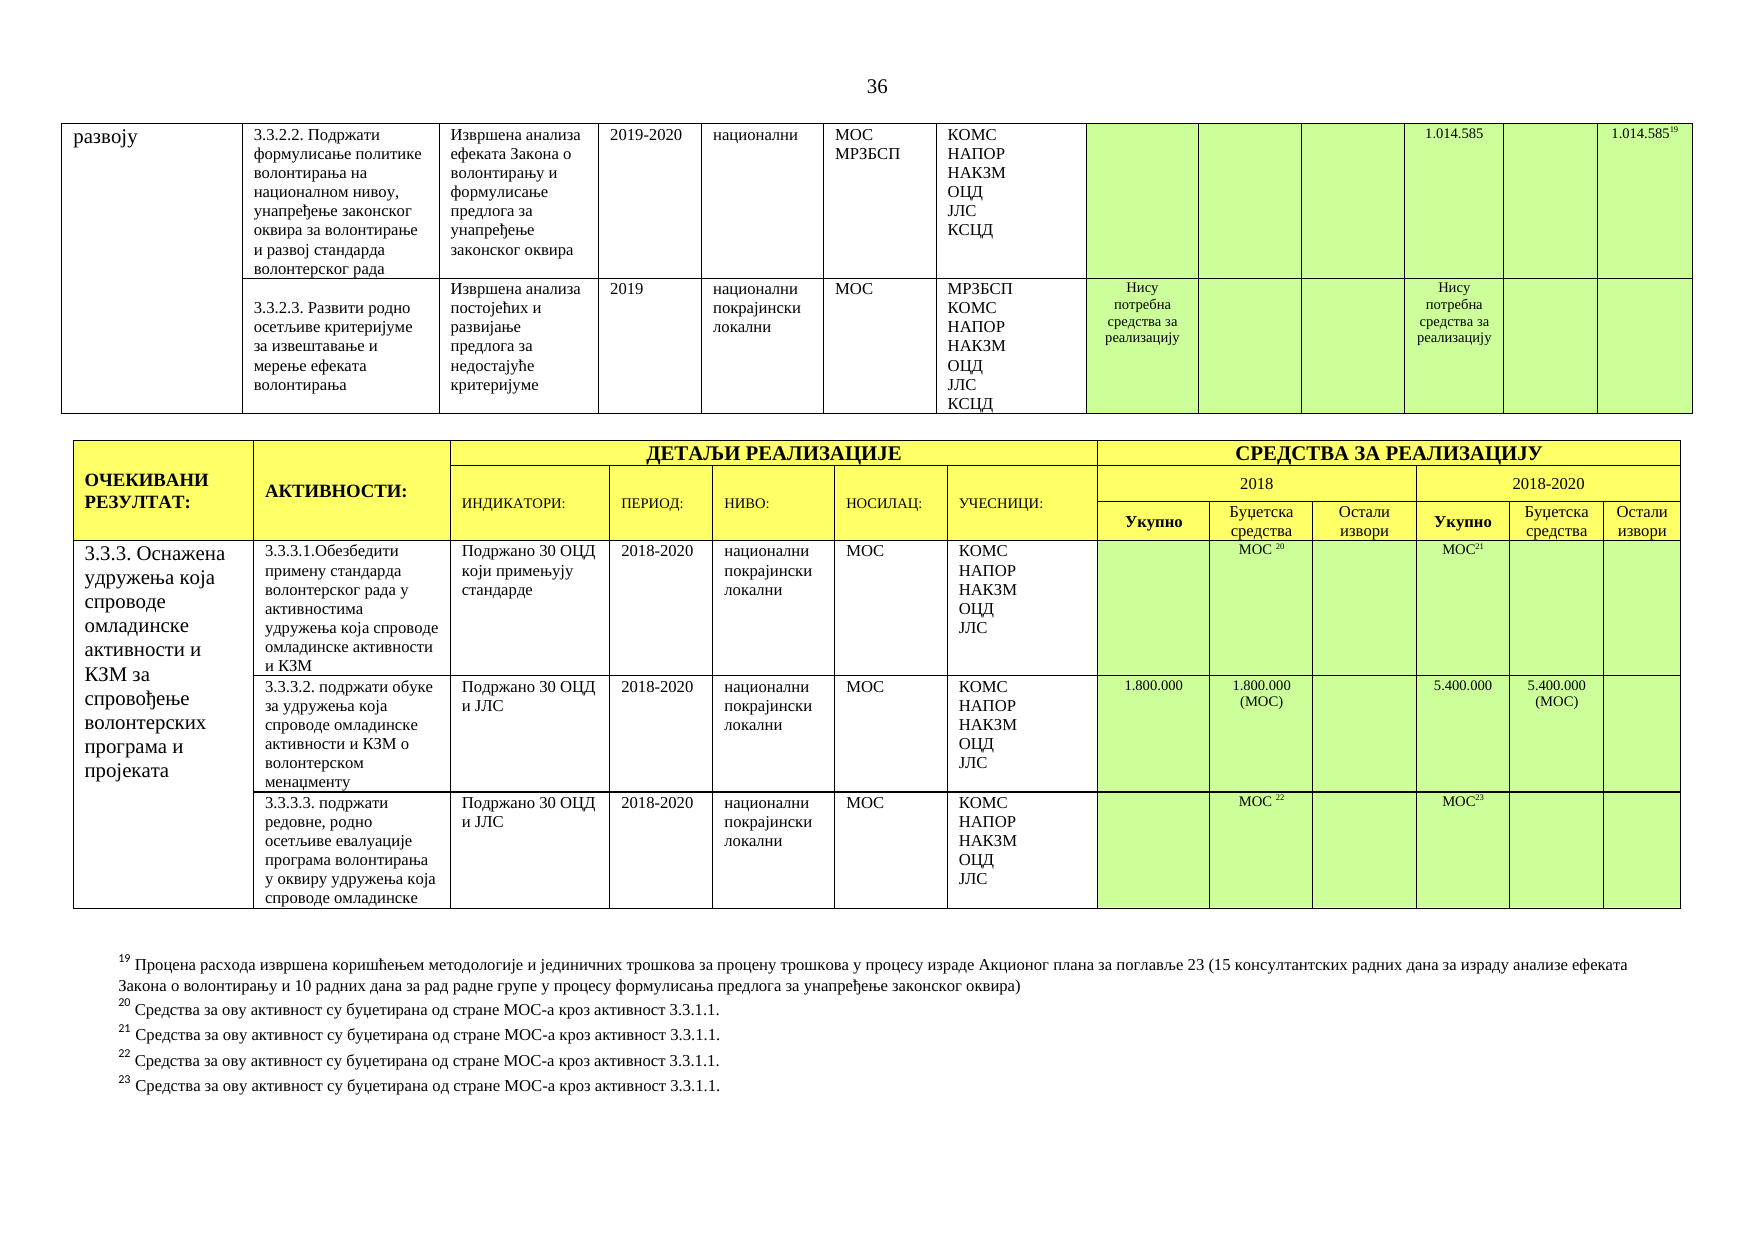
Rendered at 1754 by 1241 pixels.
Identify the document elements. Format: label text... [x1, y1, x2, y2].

table_cell Укупно [1417, 502, 1509, 540]
table_cell [1087, 124, 1198, 278]
table_cell 2019-2020 [599, 124, 701, 278]
table_cell [1604, 541, 1680, 675]
table_cell [1313, 793, 1416, 907]
table_cell 2018-2020 [610, 676, 712, 791]
table_cell МОС [1417, 793, 1509, 907]
table_cell Нису потребна средства за реализацију [1087, 279, 1198, 413]
table_cell Извршена анализа ефеката Закона о волонтирању и формулисање предлога за унапређење законског оквира [440, 124, 598, 278]
table_cell национални покрајински локални [713, 676, 834, 791]
table_cell национални покрајински локални [713, 541, 834, 675]
table_cell МОС МРЗБСП [824, 124, 936, 278]
table_cell Остали извори [1313, 502, 1416, 540]
table_cell 3.3.3.2. подржати обуке за удружења која спроводе омладинске активности и КЗМ о волонтерском менаџменту [254, 676, 450, 791]
table_cell национални покрајински локални [702, 279, 823, 413]
table_cell [1510, 541, 1603, 675]
table_cell КОМС НАПОР НАКЗМ ОЦД ЈЛС [948, 676, 1097, 791]
table_cell КОМС НАПОР НАКЗМ ОЦД ЈЛС КСЦД [937, 124, 1086, 278]
table_header АКТИВНОСТИ: [254, 441, 450, 540]
table_header СРЕДСТВА ЗА РЕАЛИЗАЦИЈУ [1098, 441, 1680, 465]
table_cell ПЕРИОД: [610, 466, 712, 540]
table_cell 2018-2020 [610, 793, 712, 907]
table_header ОЧЕКИВАНИ РЕЗУЛТАТ: [74, 441, 253, 540]
table_cell КОМС НАПОР НАКЗМ ОЦД ЈЛС [948, 541, 1097, 675]
table_cell [1598, 279, 1692, 413]
table_cell [1313, 676, 1416, 791]
table_cell МОС [835, 541, 947, 675]
table_cell 1.800.000 [1098, 676, 1209, 791]
table_cell [1510, 793, 1603, 907]
table_cell [1199, 279, 1301, 413]
table_cell 1.800.000 (МОС) [1210, 676, 1312, 791]
table_cell [1302, 279, 1404, 413]
table_cell МОС [1210, 541, 1312, 675]
table_cell НИВО: [713, 466, 834, 540]
table_cell 1.014.585 [1405, 124, 1503, 278]
table_cell УЧЕСНИЦИ: [948, 466, 1097, 540]
table_cell [1098, 793, 1209, 907]
table_cell [1313, 541, 1416, 675]
table_cell МОС [1417, 541, 1509, 675]
table_cell 3.3.3.1.Обезбедити примену стандарда волонтерског рада у активностима удружења која спроводе омладинске активности и КЗМ [254, 541, 450, 675]
table_cell Подржано 30 ОЦД који примењују стандарде [451, 541, 609, 675]
table_cell МОС [835, 793, 947, 907]
table_cell Буџетска средства [1510, 502, 1603, 540]
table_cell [713, 793, 834, 907]
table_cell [62, 124, 242, 413]
table_cell МОС [835, 676, 947, 791]
table_cell ИНДИКАТОРИ: [451, 466, 609, 540]
table_cell 2018 [1098, 466, 1416, 501]
table_cell 2018-2020 [1417, 466, 1680, 501]
table_cell национални [702, 124, 823, 278]
table_cell [1604, 676, 1680, 791]
table_cell 2019 [599, 279, 701, 413]
table_cell [1504, 124, 1597, 278]
table_cell 5.400.000 [1417, 676, 1509, 791]
table_cell [1302, 124, 1404, 278]
table_cell Подржано 30 ОЦД и ЈЛС [451, 676, 609, 791]
table_cell НОСИЛАЦ: [835, 466, 947, 540]
table_cell [1504, 279, 1597, 413]
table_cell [254, 793, 450, 907]
table_cell [1098, 541, 1209, 675]
table_cell 2018-2020 [610, 541, 712, 675]
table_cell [451, 793, 609, 907]
table_cell 3.3.2.3. Развити родно осетљиве критеријуме за извештавање и мерење ефеката волонтирања [243, 279, 439, 413]
table_cell Извршена анализа постојећих и развијање предлога за недостајуће критеријуме [440, 279, 598, 413]
table_header ДЕТАЉИ РЕАЛИЗАЦИЈЕ [451, 441, 1097, 465]
table_cell [1604, 793, 1680, 907]
table_cell МОС [1210, 793, 1312, 907]
table_cell Нису потребна средства за реализацију [1405, 279, 1503, 413]
table_cell 5.400.000 (МОС) [1510, 676, 1603, 791]
table_cell 1.014.585 [1598, 124, 1692, 278]
table_cell МОС [824, 279, 936, 413]
table_cell [1199, 124, 1301, 278]
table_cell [948, 793, 1097, 907]
table_cell Буџетска средства [1210, 502, 1312, 540]
table_cell МРЗБСП КОМС НАПОР НАКЗМ ОЦД ЈЛС КСЦД [937, 279, 1086, 413]
table_cell Остали извори [1604, 502, 1680, 540]
table_cell 3.3.3. Oснажена удружења која спроводе омладинске активности и КЗМ за спровођење волонтерских програма и пројеката [74, 541, 253, 907]
table_cell 3.3.2.2. Подржати формулисање политике волонтирања на националном нивоу, унапређење законског оквира за волонтирање и развој стандарда волонтерског рада [243, 124, 439, 278]
table_cell Укупно [1098, 502, 1209, 540]
